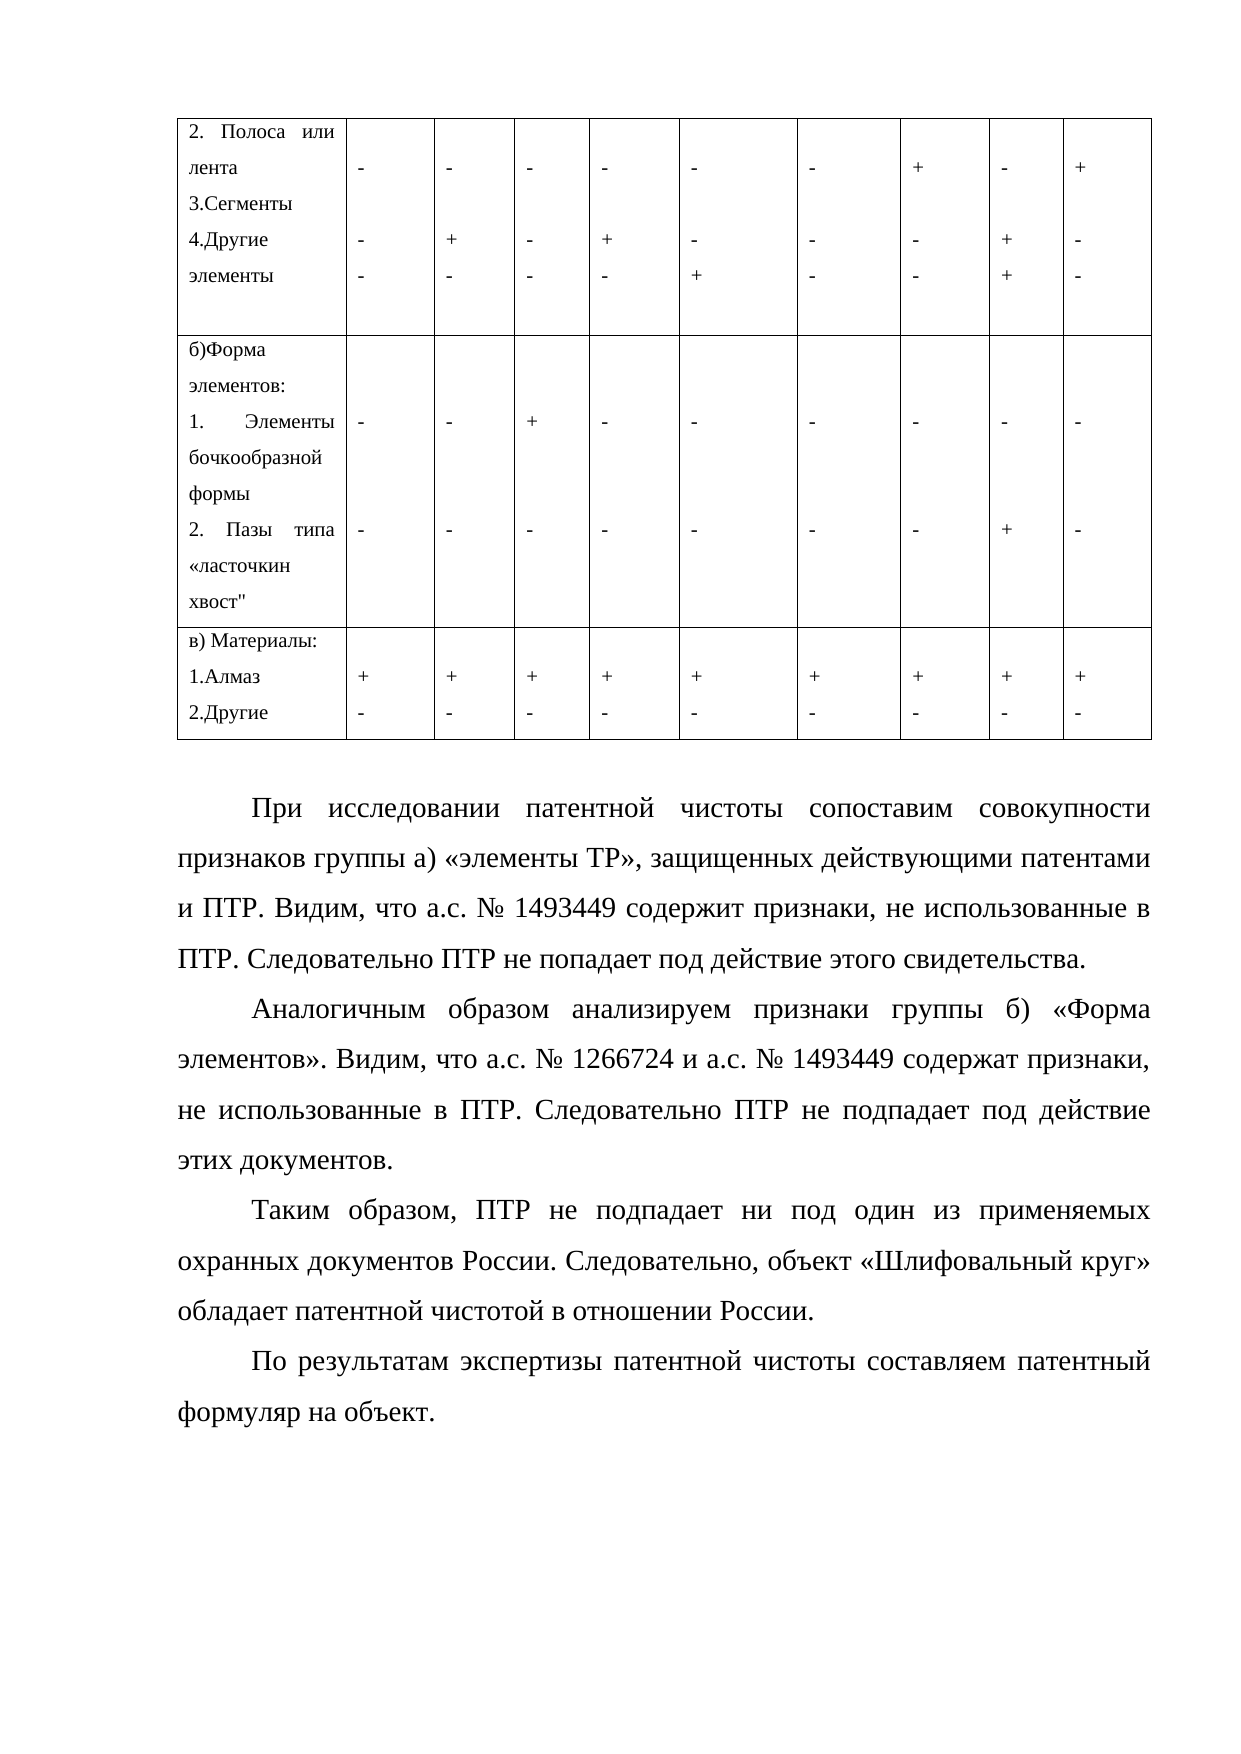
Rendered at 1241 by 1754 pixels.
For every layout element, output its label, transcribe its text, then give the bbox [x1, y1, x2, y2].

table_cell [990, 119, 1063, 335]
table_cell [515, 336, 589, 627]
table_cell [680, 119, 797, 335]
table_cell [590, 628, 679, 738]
text Таким образом, ПТР не подпадает ни под один из применяемых охранных документов России. Следовательно, объект «Шлифовальный круг» обладает патентной чистотой в отношении России. [177, 1192, 1152, 1327]
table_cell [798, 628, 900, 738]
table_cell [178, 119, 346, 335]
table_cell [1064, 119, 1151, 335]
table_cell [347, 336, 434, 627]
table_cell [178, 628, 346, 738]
text Аналогичным образом анализируем признаки группы б) «Форма элементов». Видим, что а.с. № 1266724 и а.с. № 1493449 содержат признаки, не использованные в ПТР. Следовательно ПТР не подпадает под действие этих документов. [177, 991, 1152, 1176]
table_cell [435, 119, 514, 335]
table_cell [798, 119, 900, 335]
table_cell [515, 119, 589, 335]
text При исследовании патентной чистоты сопоставим совокупности признаков группы а) «элементы ТР», защищенных действующими патентами и ПТР. Видим, что а.с. № 1493449 содержит признаки, не использованные в ПТР. Следовательно ПТР не попадает под действие этого свидетельства. [177, 790, 1152, 974]
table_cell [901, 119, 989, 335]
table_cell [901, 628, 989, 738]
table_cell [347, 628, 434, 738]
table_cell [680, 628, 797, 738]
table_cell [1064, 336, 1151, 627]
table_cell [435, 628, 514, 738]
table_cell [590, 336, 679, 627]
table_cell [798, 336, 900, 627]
text По результатам экспертизы патентной чистоты составляем патентный формуляр на объект. [177, 1343, 1152, 1427]
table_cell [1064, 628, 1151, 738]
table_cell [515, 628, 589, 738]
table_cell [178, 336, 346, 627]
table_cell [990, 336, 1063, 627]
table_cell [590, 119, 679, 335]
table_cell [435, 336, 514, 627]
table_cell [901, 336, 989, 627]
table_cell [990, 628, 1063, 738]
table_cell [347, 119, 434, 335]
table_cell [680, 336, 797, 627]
